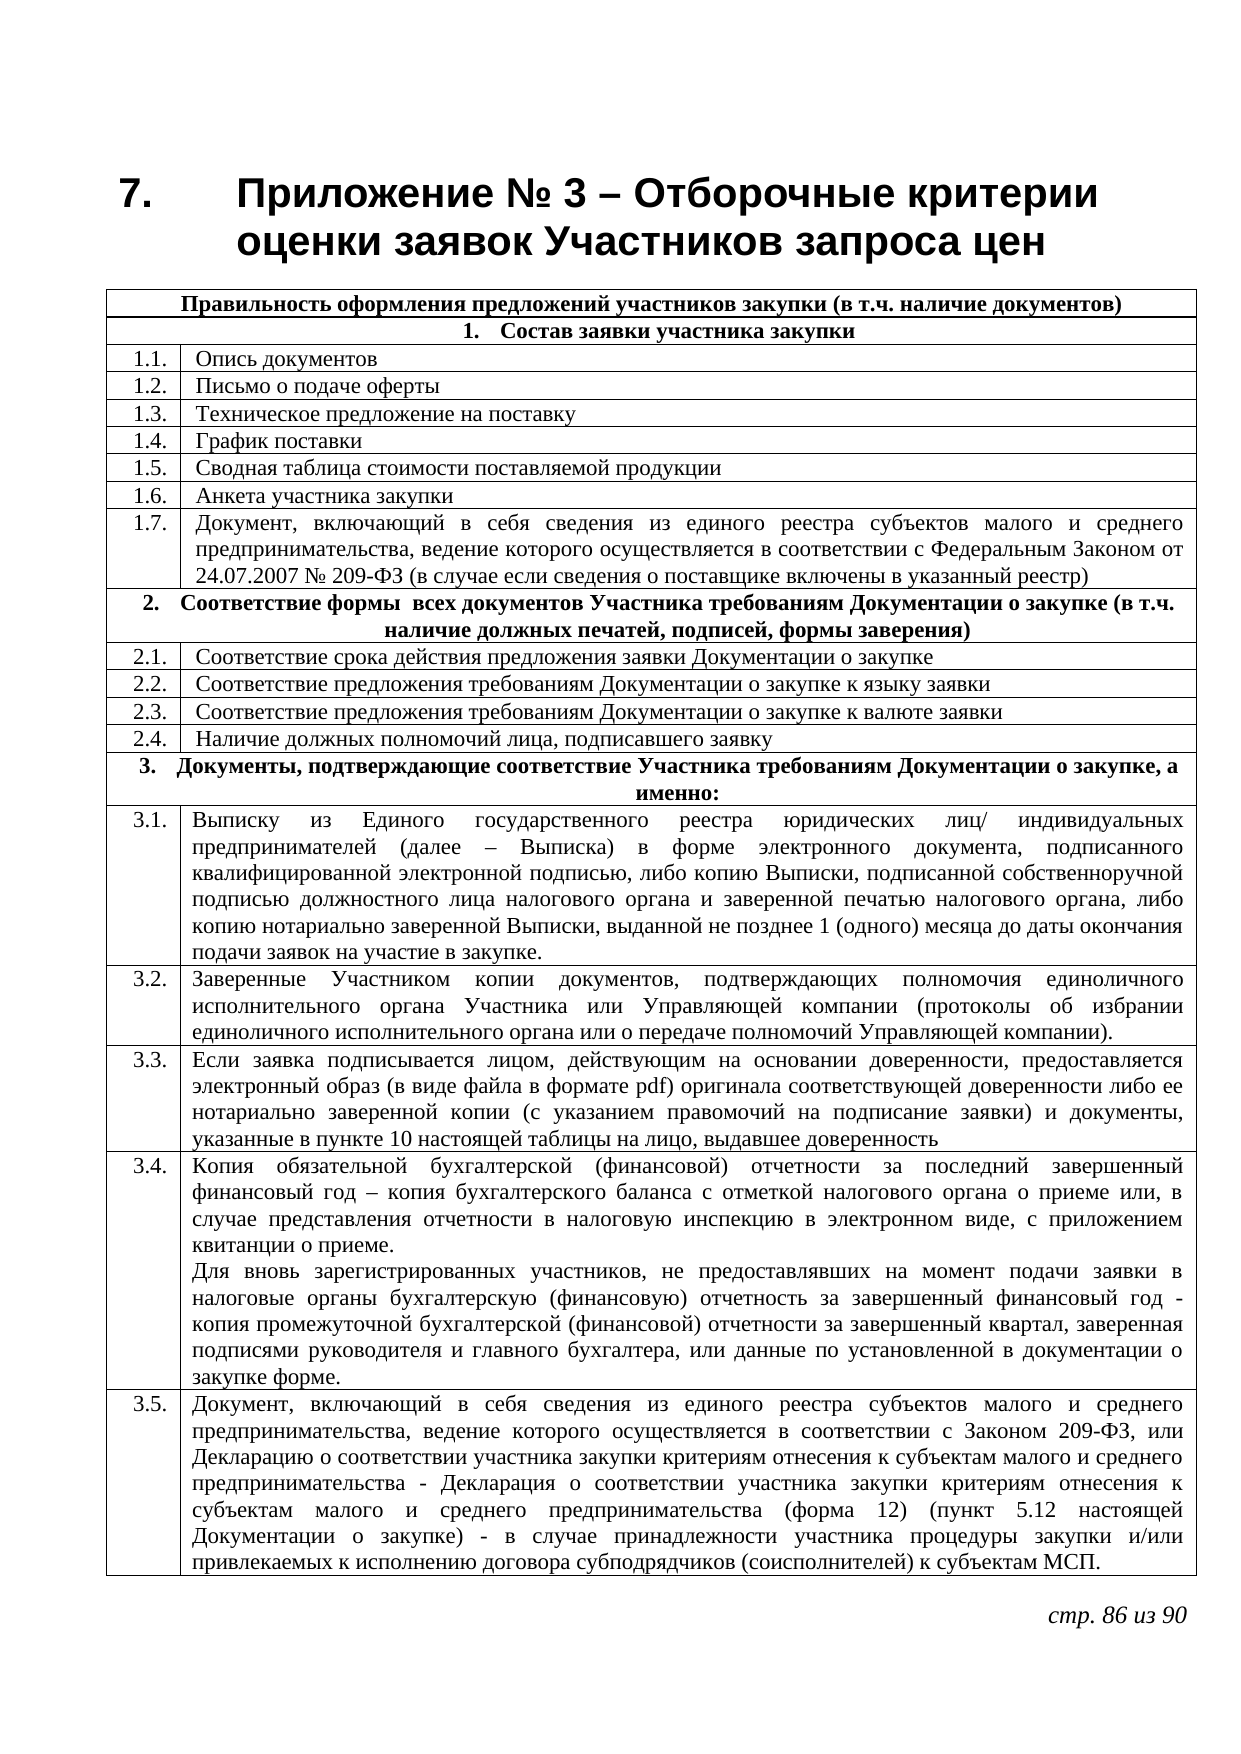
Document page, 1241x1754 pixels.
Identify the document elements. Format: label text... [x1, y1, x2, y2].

table_cell Выписку из Единого государственного реестра юридических лиц/ индивидуальных предпринимателей (далее – Выписка) в форме электронного документа, подписанного квалифицированной электронной подписью, либо копию Выписки, подписанной собственноручной подписью должностного лица налогового органа и заверенной печатью налогового органа, либо копию нотариально заверенной Выписки, выданной не позднее 1 (одного) месяца до даты окончания подачи заявок на участие в закупке. [181, 806, 1196, 964]
table_header Правильность оформления предложений участников закупки (в т.ч. наличие документов) [107, 290, 1196, 316]
table_cell [107, 427, 180, 453]
table_cell . [107, 345, 180, 371]
table_cell Опись документов [181, 345, 1196, 371]
table_cell Копия обязательной бухгалтерской (финансовой) отчетности за последний завершенный финансовый год – копия бухгалтерского баланса с отметкой налогового органа о приеме или, в случае представления отчетности в налоговую инспекцию в электронном виде, с приложением квитанции о приеме. Для вновь зарегистрированных участников, не предоставлявших на момент подачи заявки в налоговые органы бухгалтерскую (финансовую) отчетность за завершенный финансовый год - копия промежуточной бухгалтерской (финансовой) отчетности за завершенный квартал, заверенная подписями руководителя и главного бухгалтера, или данные по установленной в документации о закупке форме. [181, 1152, 1196, 1389]
table_cell Соответствие предложения требованиям Документации о закупке к валюте заявки [181, 698, 1196, 724]
table_cell [107, 372, 180, 398]
table_cell Наличие должных полномочий лица, подписавшего заявку [181, 725, 1196, 752]
table_cell Техническое предложение на поставку [181, 400, 1196, 426]
table_cell [107, 400, 180, 426]
table_cell [107, 643, 180, 669]
table_cell Сводная таблица стоимости поставляемой продукции [181, 454, 1196, 481]
table_cell Соответствие предложения требованиям Документации о закупке к языку заявки [181, 670, 1196, 697]
table_cell Соответствие формы всех документов Участника требованиям Документации о закупке (в т.ч. наличие должных печатей, подписей, формы заверения) [107, 589, 1196, 642]
table_cell [107, 966, 180, 1044]
table_cell Если заявка подписывается лицом, действующим на основании доверенности, предоставляется электронный образ (в виде файла в формате pdf) оригинала соответствующей доверенности либо ее нотариально заверенной копии (с указанием правомочий на подписание заявки) и документы, указанные в пункте 10 настоящей таблицы на лицо, выдавшее доверенность [181, 1046, 1196, 1151]
subtitle Приложение № 3 – Отборочные критерии оценки заявок Участников запроса цен [118, 168, 1181, 264]
table_cell [107, 482, 180, 508]
table_cell [107, 698, 180, 724]
table_cell Соответствие срока действия предложения заявки Документации о закупке [181, 643, 1196, 669]
table_cell [107, 670, 180, 697]
table_cell Документ, включающий в себя сведения из единого реестра субъектов малого и среднего предпринимательства, ведение которого осуществляется в соответствии с Законом 209-ФЗ, или Декларацию о соответствии участника закупки критериям отнесения к субъектам малого и среднего предпринимательства - Декларация о соответствии участника закупки критериям отнесения к субъектам малого и среднего предпринимательства (форма 12) (пункт 5.12 настоящей Документации о закупке) - в случае принадлежности участника процедуры закупки и/или привлекаемых к исполнению договора субподрядчиков (соисполнителей) к субъектам МСП. [181, 1390, 1196, 1575]
table_cell Анкета участника закупки [181, 482, 1196, 508]
table_cell [107, 1152, 180, 1389]
table_cell Письмо о подаче оферты [181, 372, 1196, 398]
table_cell Состав заявки участника закупки [107, 318, 1196, 344]
table_cell [107, 454, 180, 481]
table_cell [107, 509, 180, 588]
table_cell [107, 725, 180, 752]
table_cell [107, 806, 180, 964]
table_cell [107, 1046, 180, 1151]
table_cell Документ, включающий в себя сведения из единого реестра субъектов малого и среднего предпринимательства, ведение которого осуществляется в соответствии с Федеральным Законом от 24.07.2007 № 209-ФЗ (в случае если сведения о поставщике включены в указанный реестр) [181, 509, 1196, 588]
table_cell Документы, подтверждающие соответствие Участника требованиям Документации о закупке, а именно: [107, 753, 1196, 805]
table_cell График поставки [181, 427, 1196, 453]
table_cell Заверенные Участником копии документов, подтверждающих полномочия единоличного исполнительного органа Участника или Управляющей компании (протоколы об избрании единоличного исполнительного органа или о передаче полномочий Управляющей компании). [181, 966, 1196, 1044]
table_cell [107, 1390, 180, 1575]
